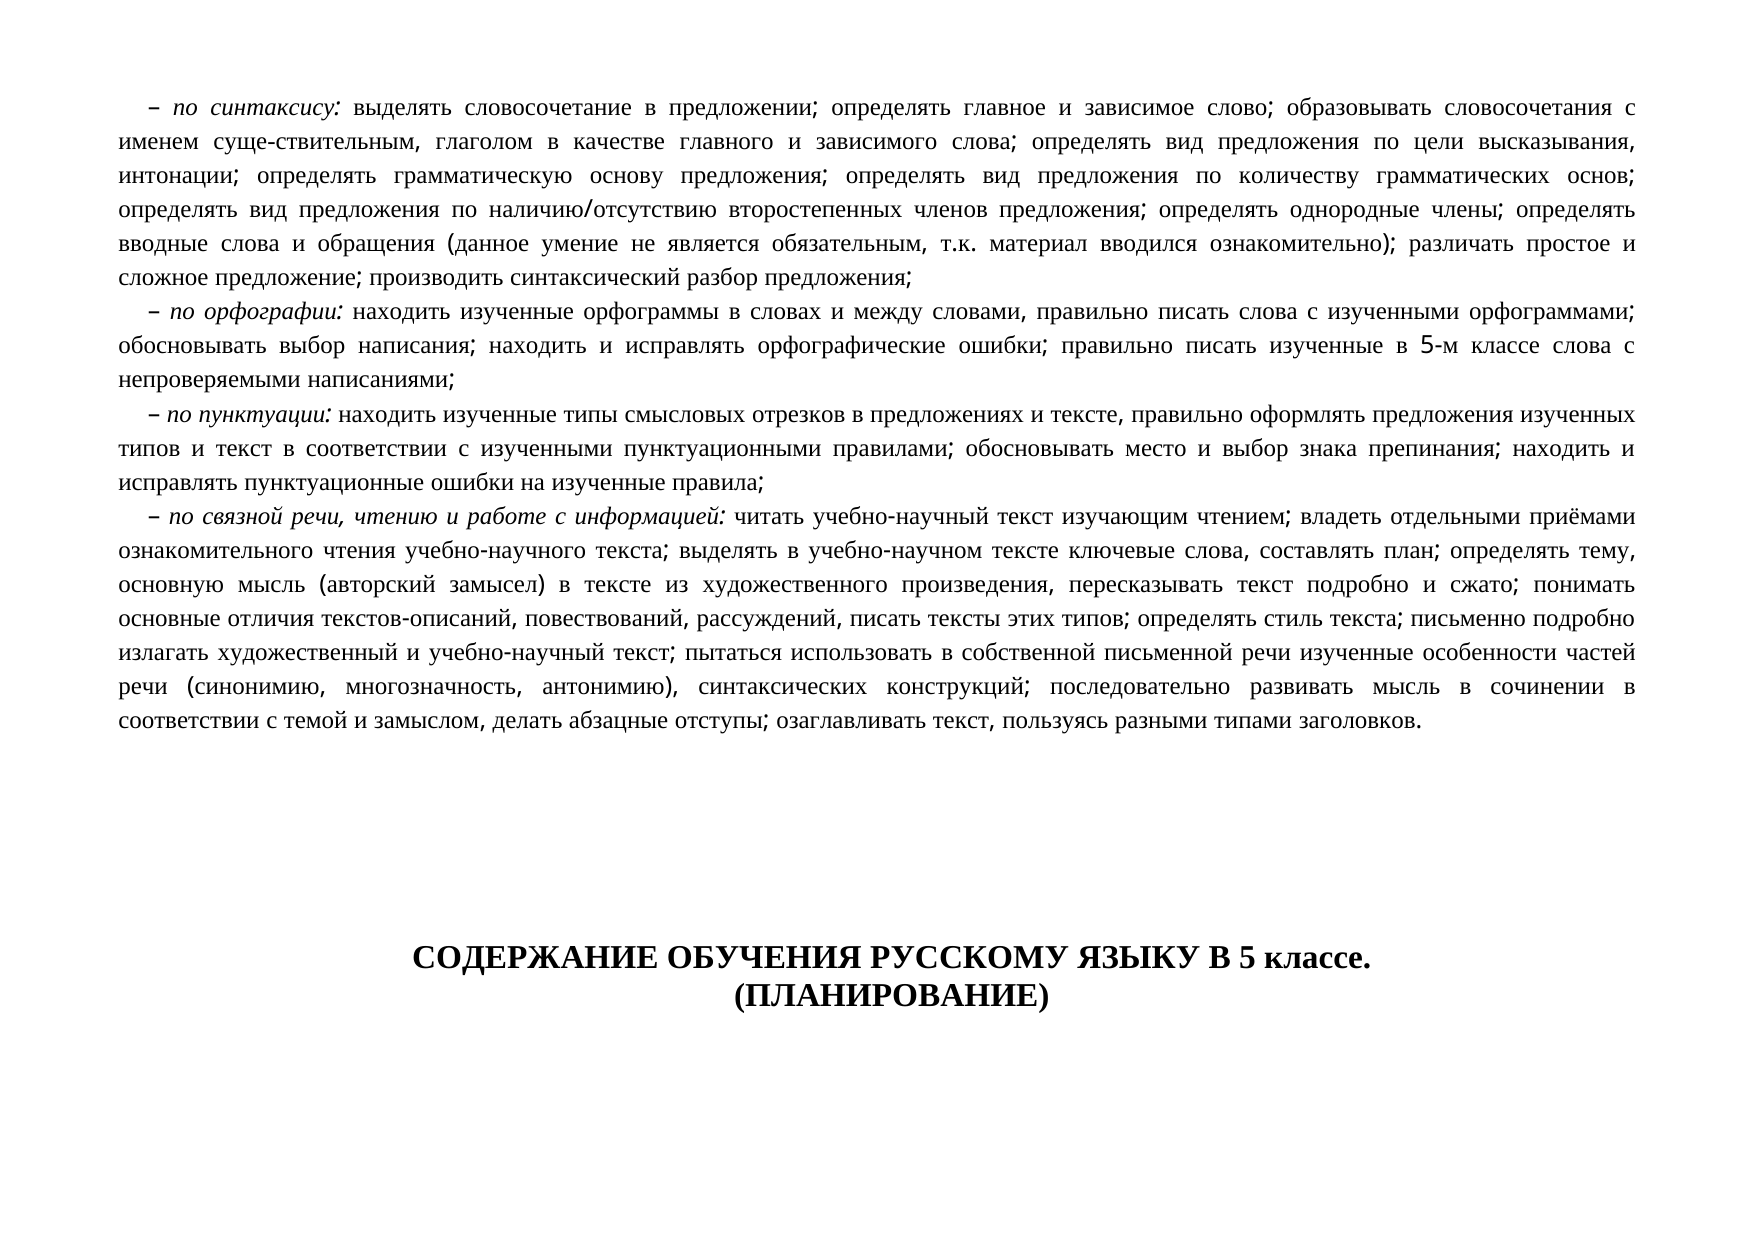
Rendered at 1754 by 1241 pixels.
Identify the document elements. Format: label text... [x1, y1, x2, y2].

text – по синтаксису: выделять словосочетание в предложении; определять главное и зависимое слово; образовывать словосочетания с именем суще-ствительным, глаголом в качестве главного и зависимого слова; определять вид предложения по цели высказывания, интонации; определять грамматическую основу предложения; определять вид предложения по количеству грамматических основ; определять вид предложения по наличию/отсутствию второстепенных членов предложения; определять однородные члены; определять вводные слова и обращения (данное умение не является обязательным, т.к. материал вводился ознакомительно); различать простое и сложное предложение; производить синтаксический разбор предложения; [118, 89, 1636, 293]
text (ПЛАНИРОВАНИЕ) [118, 975, 1636, 1014]
text – по пунктуации: находить изученные типы смысловых отрезков в предложениях и тексте, правильно оформлять предложения изученных типов и текст в соответствии с изученными пунктуационными правилами; обосновывать место и выбор знака препинания; находить и исправлять пунктуационные ошибки на изученные правила; [118, 395, 1636, 497]
text – по связной речи, чтению и работе с информацией: читать учебно-научный текст изучающим чтением; владеть отдельными приёмами ознакомительного чтения учебно-научного текста; выделять в учебно-научном тексте ключевые слова, составлять план; определять тему, основную мысль (авторский замысел) в тексте из художественного произведения, пересказывать текст подробно и сжато; понимать основные отличия текстов-описаний, повествований, рассуждений, писать тексты этих типов; определять стиль текста; письменно подробно излагать художественный и учебно-научный текст; пытаться использовать в собственной письменной речи изученные особенности частей речи (синонимию, многозначность, антонимию), синтаксических конструкций; последовательно развивать мысль в сочинении в соответствии с темой и замыслом, делать абзацные отступы; озаглавливать текст, пользуясь разными типами заголовков. [118, 497, 1636, 736]
text – по орфографии: находить изученные орфограммы в словах и между словами, правильно писать слова с изученными орфограммами; обосновывать выбор написания; находить и исправлять орфографические ошибки; правильно писать изученные в 5-м классе слова с непроверяемыми написаниями; [118, 293, 1636, 395]
text СОДЕРЖАНИЕ ОБУЧЕНИЯ РУССКОМУ ЯЗЫКУ В 5 классе. [118, 937, 1636, 975]
